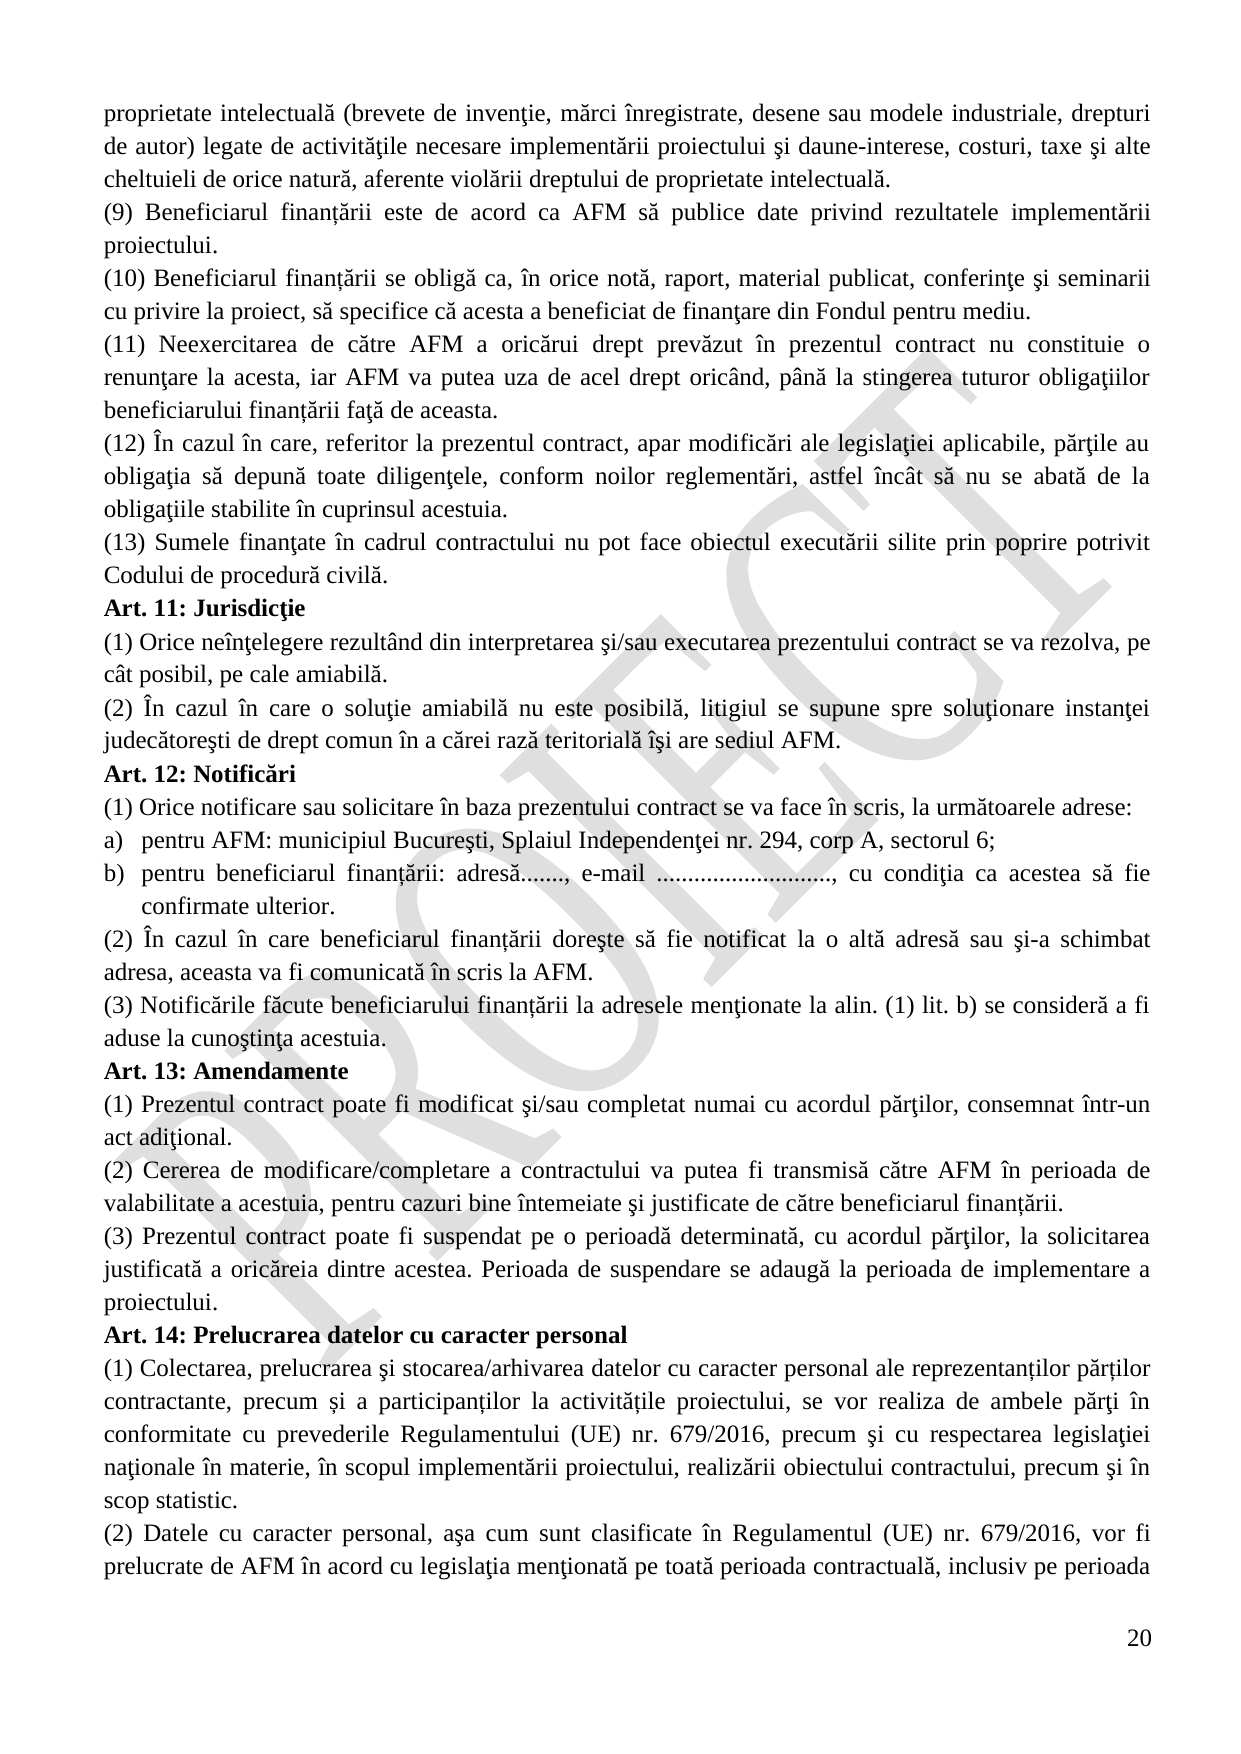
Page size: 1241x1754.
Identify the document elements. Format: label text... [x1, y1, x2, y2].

text (2) În cazul în care beneficiarul finanțării doreşte să fie notificat la o altă adresă sau şi-a schimbat adresa, aceasta va fi comunicată în scris la AFM. [103, 924, 1152, 986]
text (12) În cazul în care, referitor la prezentul contract, apar modificări ale legislaţiei aplicabile, părţile au obligaţia să depună toate diligenţele, conform noilor reglementări, astfel încât să nu se abată de la obligaţiile stabilite în cuprinsul acestuia. [103, 428, 1152, 523]
text Art. 14: Prelucrarea datelor cu caracter personal [103, 1320, 1152, 1349]
text (9) Beneficiarul finanțării este de acord ca AFM să publice date privind rezultatele implementării proiectului. [103, 197, 1152, 259]
text Art. 11: Jurisdicţie [103, 593, 1152, 622]
text (3) Notificările făcute beneficiarului finanțării la adresele menţionate la alin. (1) lit. b) se consideră a fi aduse la cunoştinţa acestuia. [103, 990, 1152, 1052]
text (10) Beneficiarul finanțării se obligă ca, în orice notă, raport, material publicat, conferinţe şi seminarii cu privire la proiect, să specifice că acesta a beneficiat de finanţare din Fondul pentru mediu. [103, 263, 1152, 325]
text (1) Prezentul contract poate fi modificat şi/sau completat numai cu acordul părţilor, consemnat într-un act adiţional. [103, 1089, 1152, 1151]
text (11) Neexercitarea de către AFM a oricărui drept prevăzut în prezentul contract nu constituie o renunţare la acesta, iar AFM va putea uza de acel drept oricând, până la stingerea tuturor obligaţiilor beneficiarului finanțării faţă de aceasta. [103, 329, 1152, 424]
text (1) Orice neînţelegere rezultând din interpretarea şi/sau executarea prezentului contract se va rezolva, pe cât posibil, pe cale amiabilă. [103, 627, 1152, 688]
text (3) Prezentul contract poate fi suspendat pe o perioadă determinată, cu acordul părţilor, la solicitarea justificată a oricăreia dintre acestea. Perioada de suspendare se adaugă la perioada de implementare a proiectului. [103, 1221, 1152, 1316]
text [103, 98, 1152, 193]
list pentru beneficiarul finanțării: adresă......., e-mail ............................, cu condiţia ca acestea să fie confirmate ulterior. [103, 858, 1152, 919]
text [103, 1518, 1152, 1580]
text (1) Colectarea, prelucrarea şi stocarea/arhivarea datelor cu caracter personal ale reprezentanților părților contractante, precum și a participanților la activitățile proiectului, se vor realiza de ambele părţi în conformitate cu prevederile Regulamentului (UE) nr. 679/2016, precum şi cu respectarea legislaţiei naţionale în materie, în scopul implementării proiectului, realizării obiectului contractului, precum şi în scop statistic. [103, 1353, 1152, 1514]
text Art. 13: Amendamente [103, 1056, 1152, 1084]
text Art. 12: Notificări [103, 759, 1152, 787]
text (2) În cazul în care o soluţie amiabilă nu este posibilă, litigiul se supune spre soluţionare instanţei judecătoreşti de drept comun în a cărei rază teritorială îşi are sediul AFM. [103, 693, 1152, 754]
text (2) Cererea de modificare/completare a contractului va putea fi transmisă către AFM în perioada de valabilitate a acestuia, pentru cazuri bine întemeiate şi justificate de către beneficiarul finanțării. [103, 1155, 1152, 1217]
list pentru AFM: municipiul Bucureşti, Splaiul Independenţei nr. 294, corp A, sectorul 6; [103, 825, 1152, 853]
text (1) Orice notificare sau solicitare în baza prezentului contract se va face în scris, la următoarele adrese: [103, 792, 1152, 820]
text (13) Sumele finanţate în cadrul contractului nu pot face obiectul executării silite prin poprire potrivit Codului de procedură civilă. [103, 527, 1152, 589]
